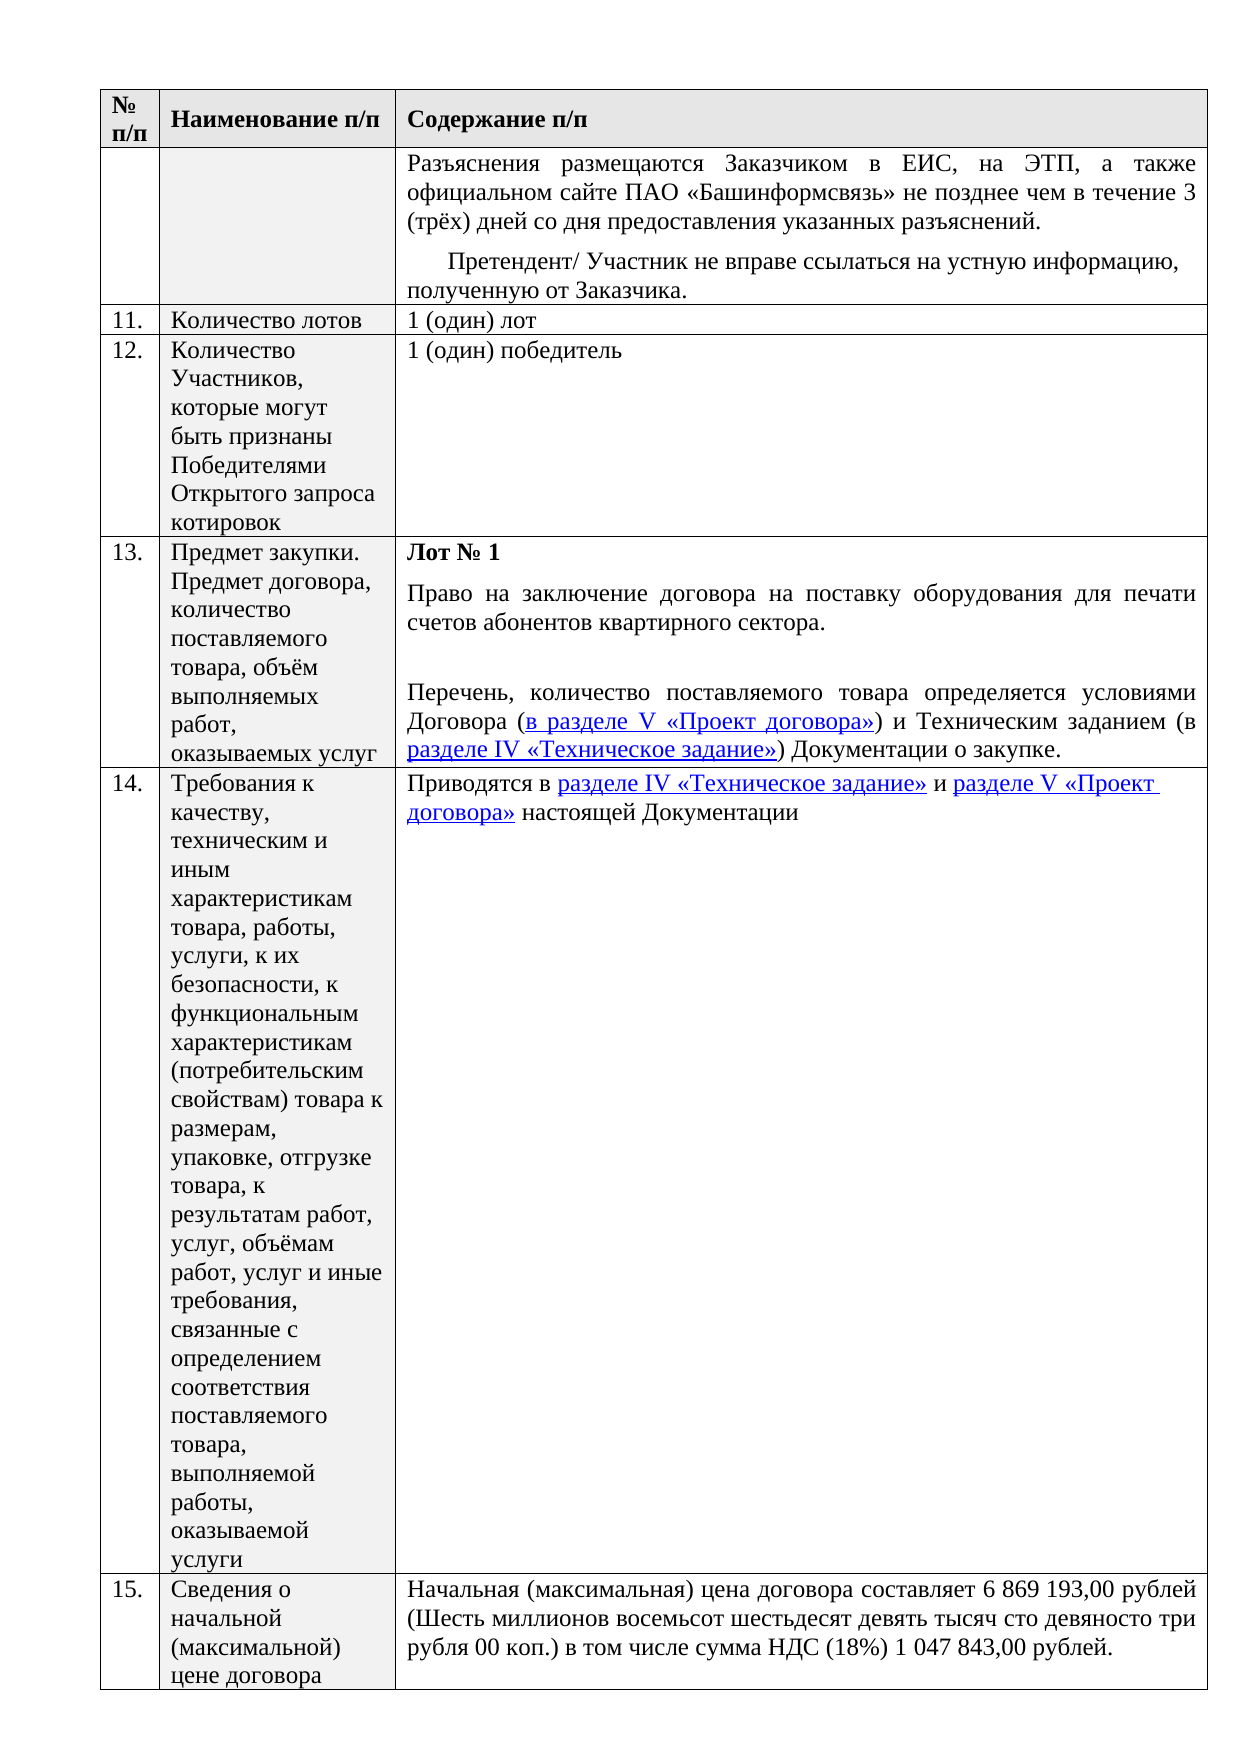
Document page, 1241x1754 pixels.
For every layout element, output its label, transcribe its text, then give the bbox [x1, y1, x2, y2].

table_cell 1 (один) победитель [396, 335, 1207, 536]
table_header Наименование п/п [160, 90, 395, 147]
table_cell Требования к качеству, техническим и иным характеристикам товара, работы, услуги, к их безопасности, к функциональным характеристикам (потребительским свойствам) товара к размерам, упаковке, отгрузке товара, к результатам работ, услуг, объёмам работ, услуг и иные требования, связанные с определением соответствия поставляемого товара, выполняемой работы, оказываемой услуги [160, 768, 395, 1573]
table_cell [101, 305, 159, 334]
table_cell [160, 1574, 395, 1689]
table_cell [396, 1574, 1207, 1689]
table_cell [101, 537, 159, 767]
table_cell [160, 148, 395, 304]
table_cell Количество лотов [160, 305, 395, 334]
table_cell [101, 1574, 159, 1689]
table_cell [396, 148, 1207, 304]
table_cell Лот № 1 Право на заключение договора на поставку оборудования для печати счетов абонентов квартирного сектора. Перечень, количество поставляемого товара определяется условиями Договора (в разделе V «Проект договора») и Техническим заданием (в разделе IV «Техническое задание») Документации о закупке. [396, 537, 1207, 767]
table_cell Предмет закупки. Предмет договора, количество поставляемого товара, объём выполняемых работ, оказываемых услуг [160, 537, 395, 767]
table_cell [101, 768, 159, 1573]
table_cell 1 (один) лот [396, 305, 1207, 334]
table_cell Приводятся в разделе IV «Техническое задание» и разделе V «Проект договора» настоящей Документации [396, 768, 1207, 1573]
table_header № п/п [101, 90, 159, 147]
table_cell [101, 148, 159, 304]
table_header Содержание п/п [396, 90, 1207, 147]
table_cell [101, 335, 159, 536]
table_cell Количество Участников, которые могут быть признаны Победителями Открытого запроса котировок [160, 335, 395, 536]
